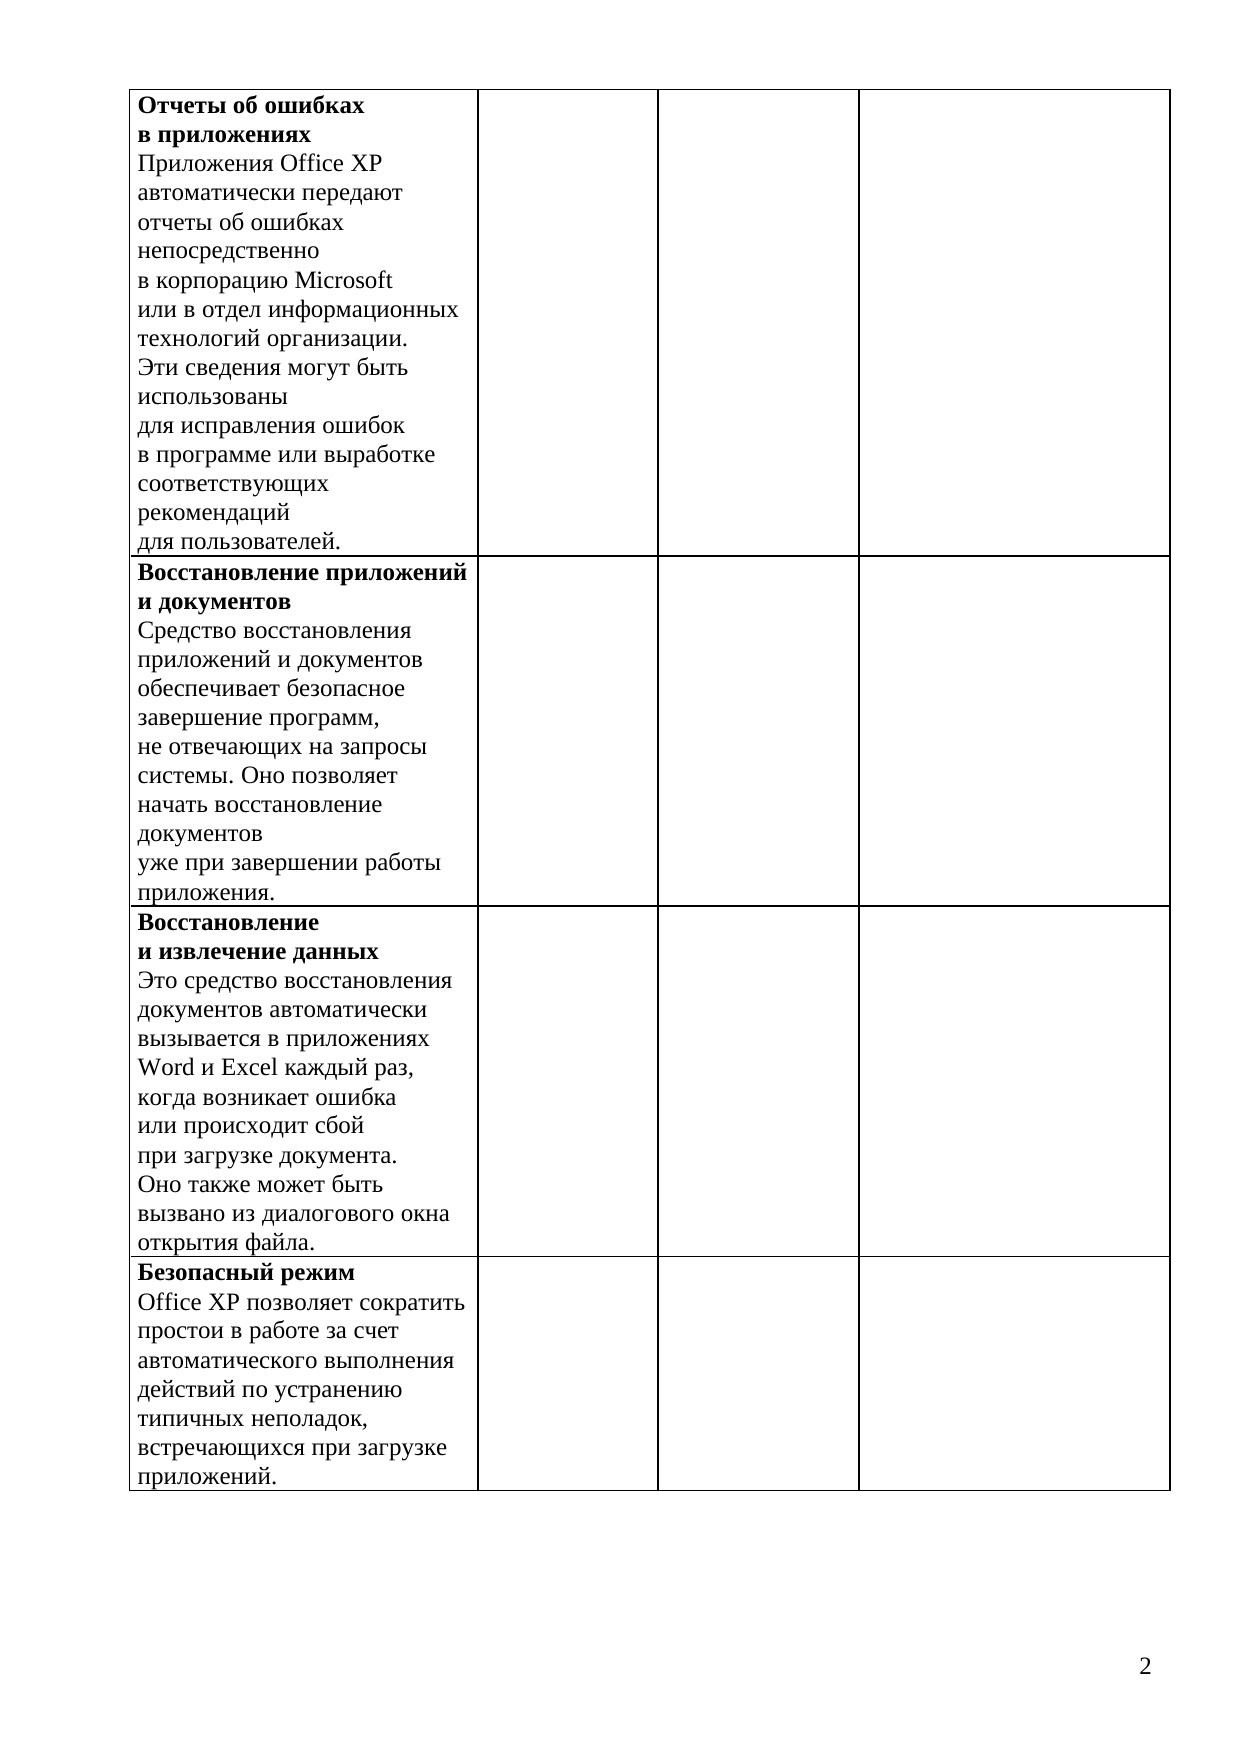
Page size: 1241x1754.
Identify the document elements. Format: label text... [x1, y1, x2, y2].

table_cell [479, 1257, 657, 1490]
table_cell [479, 90, 657, 555]
table_cell [860, 1257, 1169, 1490]
table_cell [659, 1257, 858, 1490]
table_cell [659, 907, 858, 1256]
table_cell Восстановление и извлечение данных Это средство восстановления документов автоматически вызывается в приложениях Word и Excel каждый раз, когда возникает ошибка или происходит сбой при загрузке документа. Оно также может быть вызвано из диалогового окна открытия файла. [130, 906, 477, 1256]
table_cell [860, 557, 1169, 905]
table_cell Безопасный режим Office XP позволяет сократить простои в работе за счет автоматического выполнения действий по устранению типичных неполадок, встречающихся при загрузке приложений. [130, 1257, 477, 1490]
table_cell [659, 557, 858, 905]
table_cell [659, 90, 858, 555]
table_cell Восстановление приложений и документов Средство восстановления приложений и документов обеспечивает безопасное завершение программ, не отвечающих на запросы системы. Оно позволяет начать восстановление документов уже при завершении работы приложения. [130, 556, 477, 905]
table_cell Отчеты об ошибках в приложениях Приложения Office XP автоматически передают отчеты об ошибках непосредственно в корпорацию Microsoft или в отдел информационных технологий организации. Эти сведения могут быть использованы для исправления ошибок в программе или выработке соответствующих рекомендаций для пользователей. [130, 90, 477, 555]
table_cell [860, 90, 1169, 555]
table_cell [479, 907, 657, 1256]
table_cell [860, 907, 1169, 1256]
table_cell [479, 557, 657, 905]
